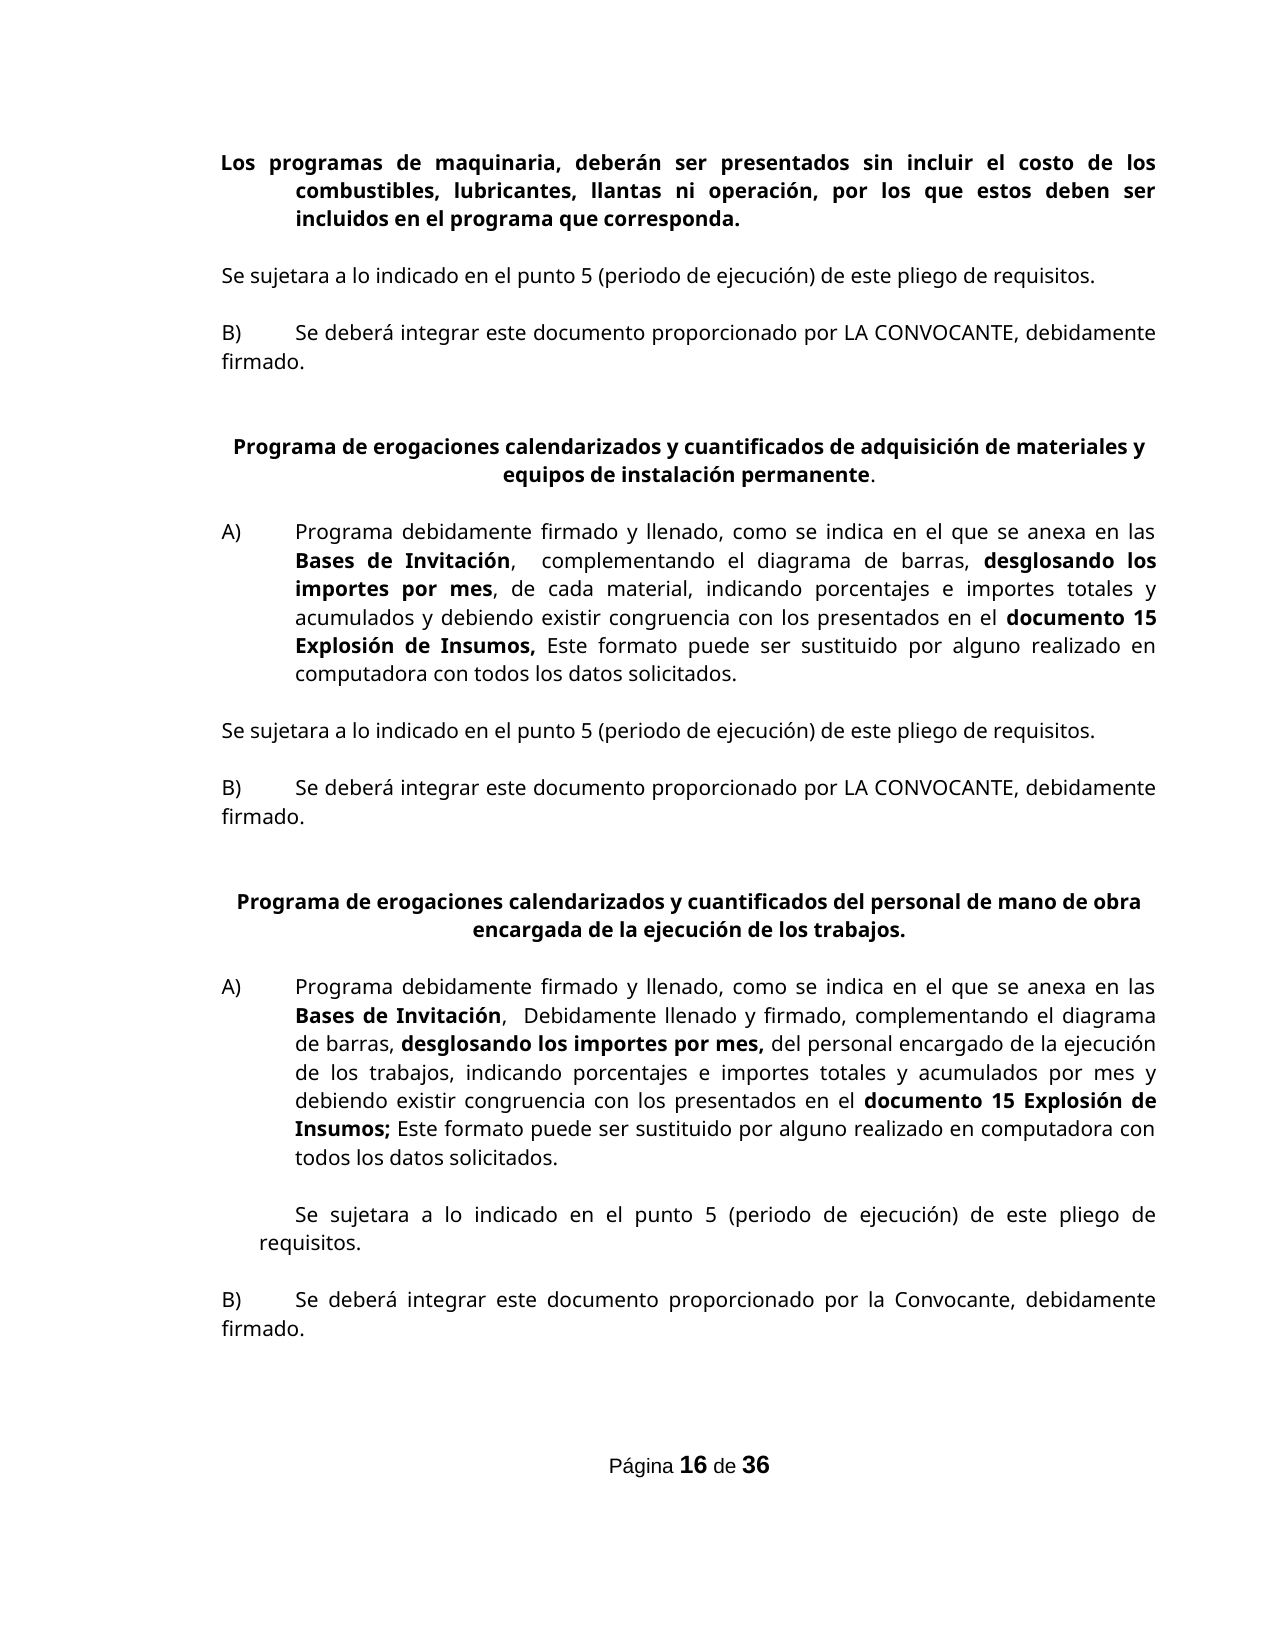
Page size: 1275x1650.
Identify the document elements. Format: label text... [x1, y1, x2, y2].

text Programa de erogaciones calendarizados y cuantificados del personal de mano de obra encargada de la ejecución de los trabajos. [221, 887, 1157, 944]
text Se sujetara a lo indicado en el punto 5 (periodo de ejecución) de este pliego de requisitos. [259, 1200, 1157, 1257]
text B) Se deberá integrar este documento proporcionado por LA CONVOCANTE, debidamente firmado. [221, 773, 1157, 830]
text A) Programa debidamente firmado y llenado, como se indica en el que se anexa en las Bases de Invitación, complementando el diagrama de barras, desglosando los importes por mes, de cada material, indicando porcentajes e importes totales y acumulados y debiendo existir congruencia con los presentados en el documento 15 Explosión de Insumos, Este formato puede ser sustituido por alguno realizado en computadora con todos los datos solicitados. [221, 517, 1157, 688]
text Los programas de maquinaria, deberán ser presentados sin incluir el costo de los combustibles, lubricantes, llantas ni operación, por los que estos deben ser incluidos en el programa que corresponda. [220, 148, 1157, 233]
text Se sujetara a lo indicado en el punto 5 (periodo de ejecución) de este pliego de requisitos. [221, 261, 1157, 290]
text B) Se deberá integrar este documento proporcionado por la Convocante, debidamente firmado. [221, 1285, 1157, 1342]
text A) Programa debidamente firmado y llenado, como se indica en el que se anexa en las Bases de Invitación, Debidamente llenado y firmado, complementando el diagrama de barras, desglosando los importes por mes, del personal encargado de la ejecución de los trabajos, indicando porcentajes e importes totales y acumulados por mes y debiendo existir congruencia con los presentados en el documento 15 Explosión de Insumos; Este formato puede ser sustituido por alguno realizado en computadora con todos los datos solicitados. [221, 972, 1157, 1171]
text Programa de erogaciones calendarizados y cuantificados de adquisición de materiales y equipos de instalación permanente. [221, 432, 1157, 489]
text Se sujetara a lo indicado en el punto 5 (periodo de ejecución) de este pliego de requisitos. [221, 716, 1157, 745]
text B) Se deberá integrar este documento proporcionado por LA CONVOCANTE, debidamente firmado. [221, 318, 1157, 375]
